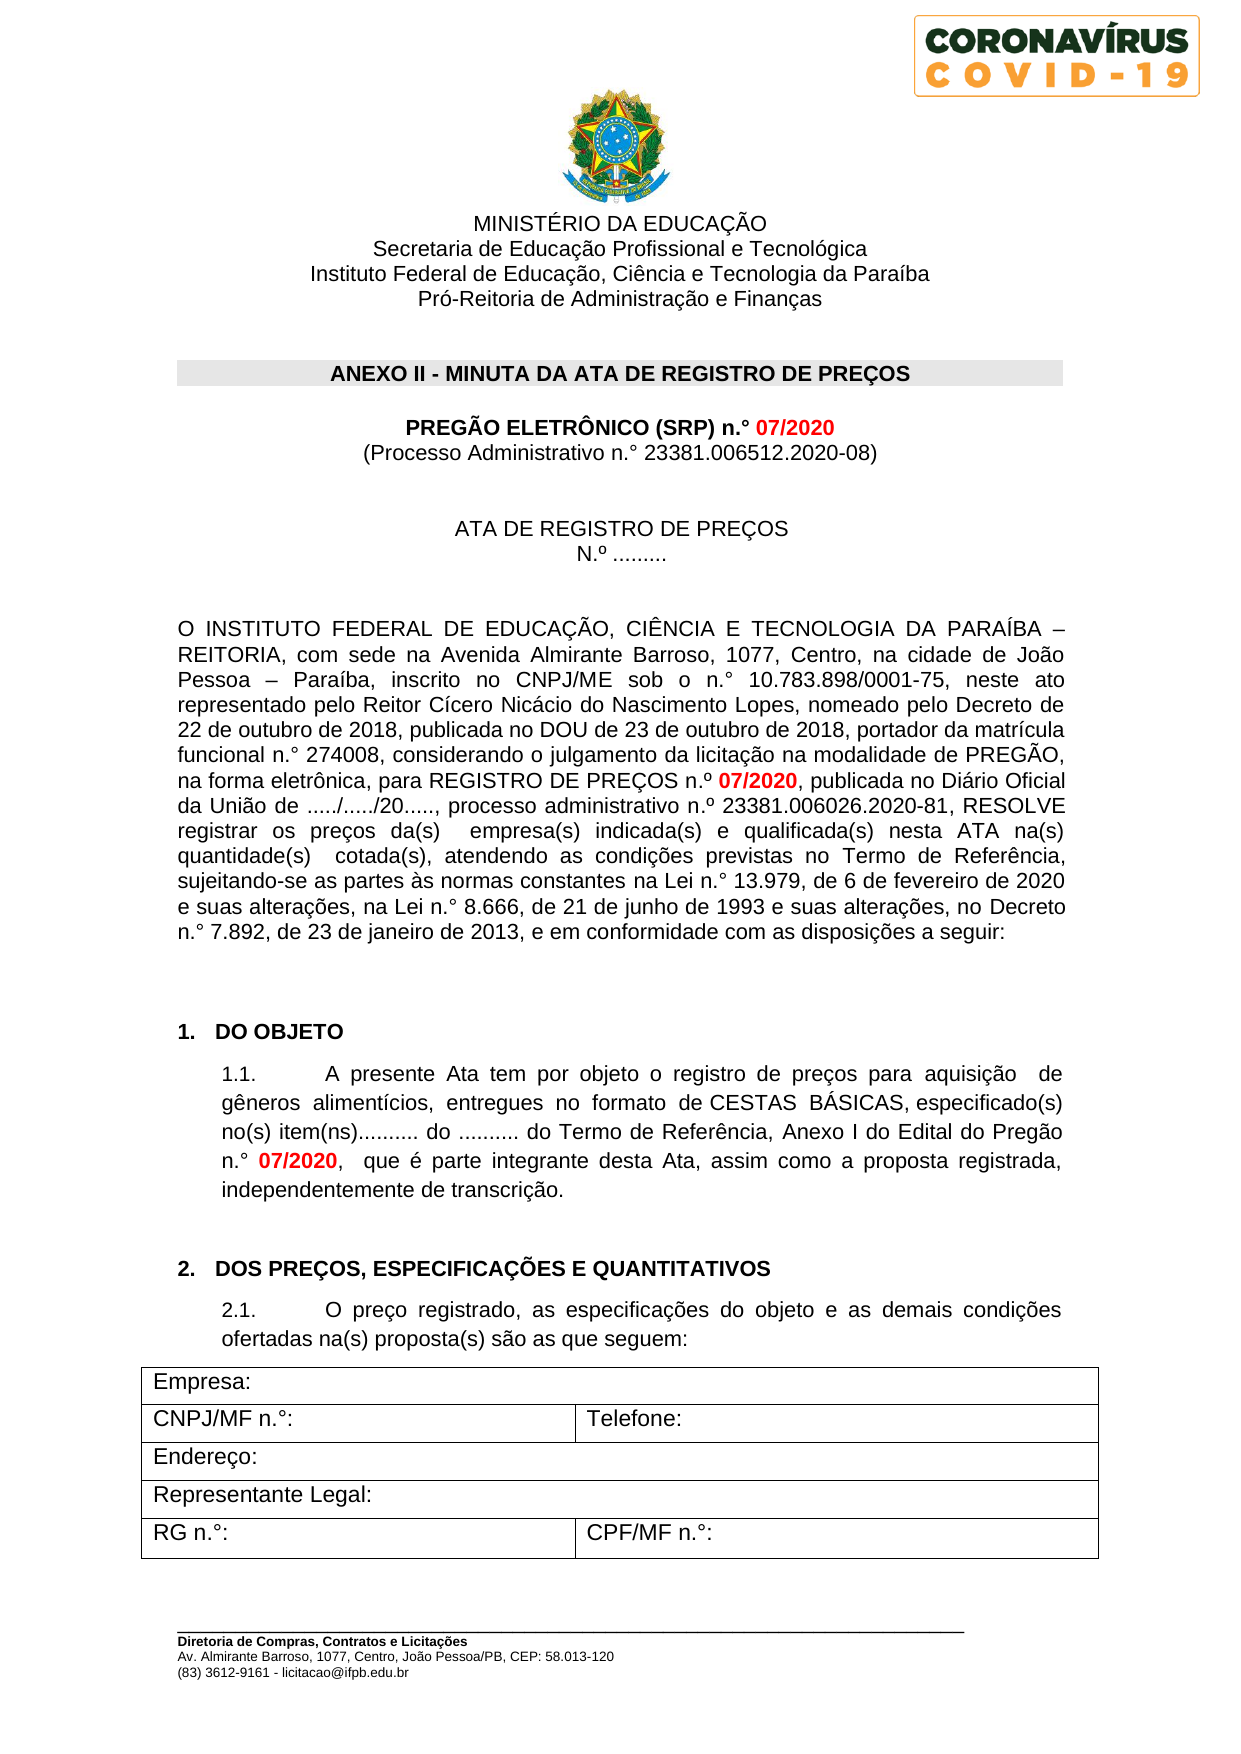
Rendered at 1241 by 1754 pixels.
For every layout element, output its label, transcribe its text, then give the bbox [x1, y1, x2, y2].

text O INSTITUTO FEDERAL DE EDUCAÇÃO, CIÊNCIA E TECNOLOGIA DA PARAÍBA – REITORIA, com sede na Avenida Almirante Barroso, 1077, Centro, na cidade de João Pessoa – Paraíba, inscrito no CNPJ/ME sob o n.° 10.783.898/0001-75, neste ato representado pelo Reitor Cícero Nicácio do Nascimento Lopes, nomeado pelo Decreto de 22 de outubro de 2018, publicada no DOU de 23 de outubro de 2018, portador da matrícula funcional n.° 274008, considerando o julgamento da licitação na modalidade de PREGÃO, na forma eletrônica, para REGISTRO DE PREÇOS n.º 07/2020, publicada no Diário Oficial da União de ...../...../20....., processo administrativo n.º 23381.006026.2020-81, RESOLVE registrar os preços da(s) empresa(s) indicada(s) e qualificada(s) nesta ATA na(s) quantidade(s) cotada(s), atendendo as condições previstas no Termo de Referência, sujeitando-se as partes às normas constantes na Lei n.° 13.979, de 6 de fevereiro de 2020 e suas alterações, na Lei n.° 8.666, de 21 de junho de 1993 e suas alterações, no Decreto n.° 7.892, de 23 de janeiro de 2013, e em conformidade com as disposições a seguir: [177, 616, 1066, 944]
table_cell CNPJ/MF n.°: [142, 1405, 575, 1442]
table_cell Representante Legal: [142, 1481, 1098, 1518]
text DO OBJETO [177, 1019, 1063, 1044]
text (Processo Administrativo n.° 23381.006512.2020-08) [177, 440, 1063, 465]
text PREGÃO ELETRÔNICO (SRP) n.° 07/2020 [177, 414, 1063, 440]
text ANEXO II - MINUTA DA ATA DE REGISTRO DE PREÇOS [177, 360, 1063, 386]
table_cell Endereço: [142, 1443, 1098, 1480]
picture [911, 12, 1202, 99]
list A presente Ata tem por objeto o registro de preços para aquisição de gêneros alimentícios, entregues no formato de CESTAS BÁSICAS, especificado(s) no(s) item(ns).......... do .......... do Termo de Referência, Anexo I do Edital do Pregão n.° 07/2020, que é parte integrante desta Ata, assim como a proposta registrada, independentemente de transcrição. [221, 1061, 1063, 1202]
table_cell Telefone: [576, 1405, 1098, 1442]
text DOS PREÇOS, ESPECIFICAÇÕES E QUANTITATIVOS [177, 1255, 1063, 1281]
text ATA DE REGISTRO DE PREÇOS [177, 515, 1066, 541]
table_header Empresa: [142, 1368, 1098, 1404]
table_cell RG n.°: [142, 1519, 575, 1558]
list O preço registrado, as especificações do objeto e as demais condições ofertadas na(s) proposta(s) são as que seguem: [221, 1297, 1063, 1351]
picture [558, 87, 674, 206]
table_cell CPF/MF n.°: [576, 1519, 1098, 1558]
text N.º ......... [177, 541, 1066, 566]
